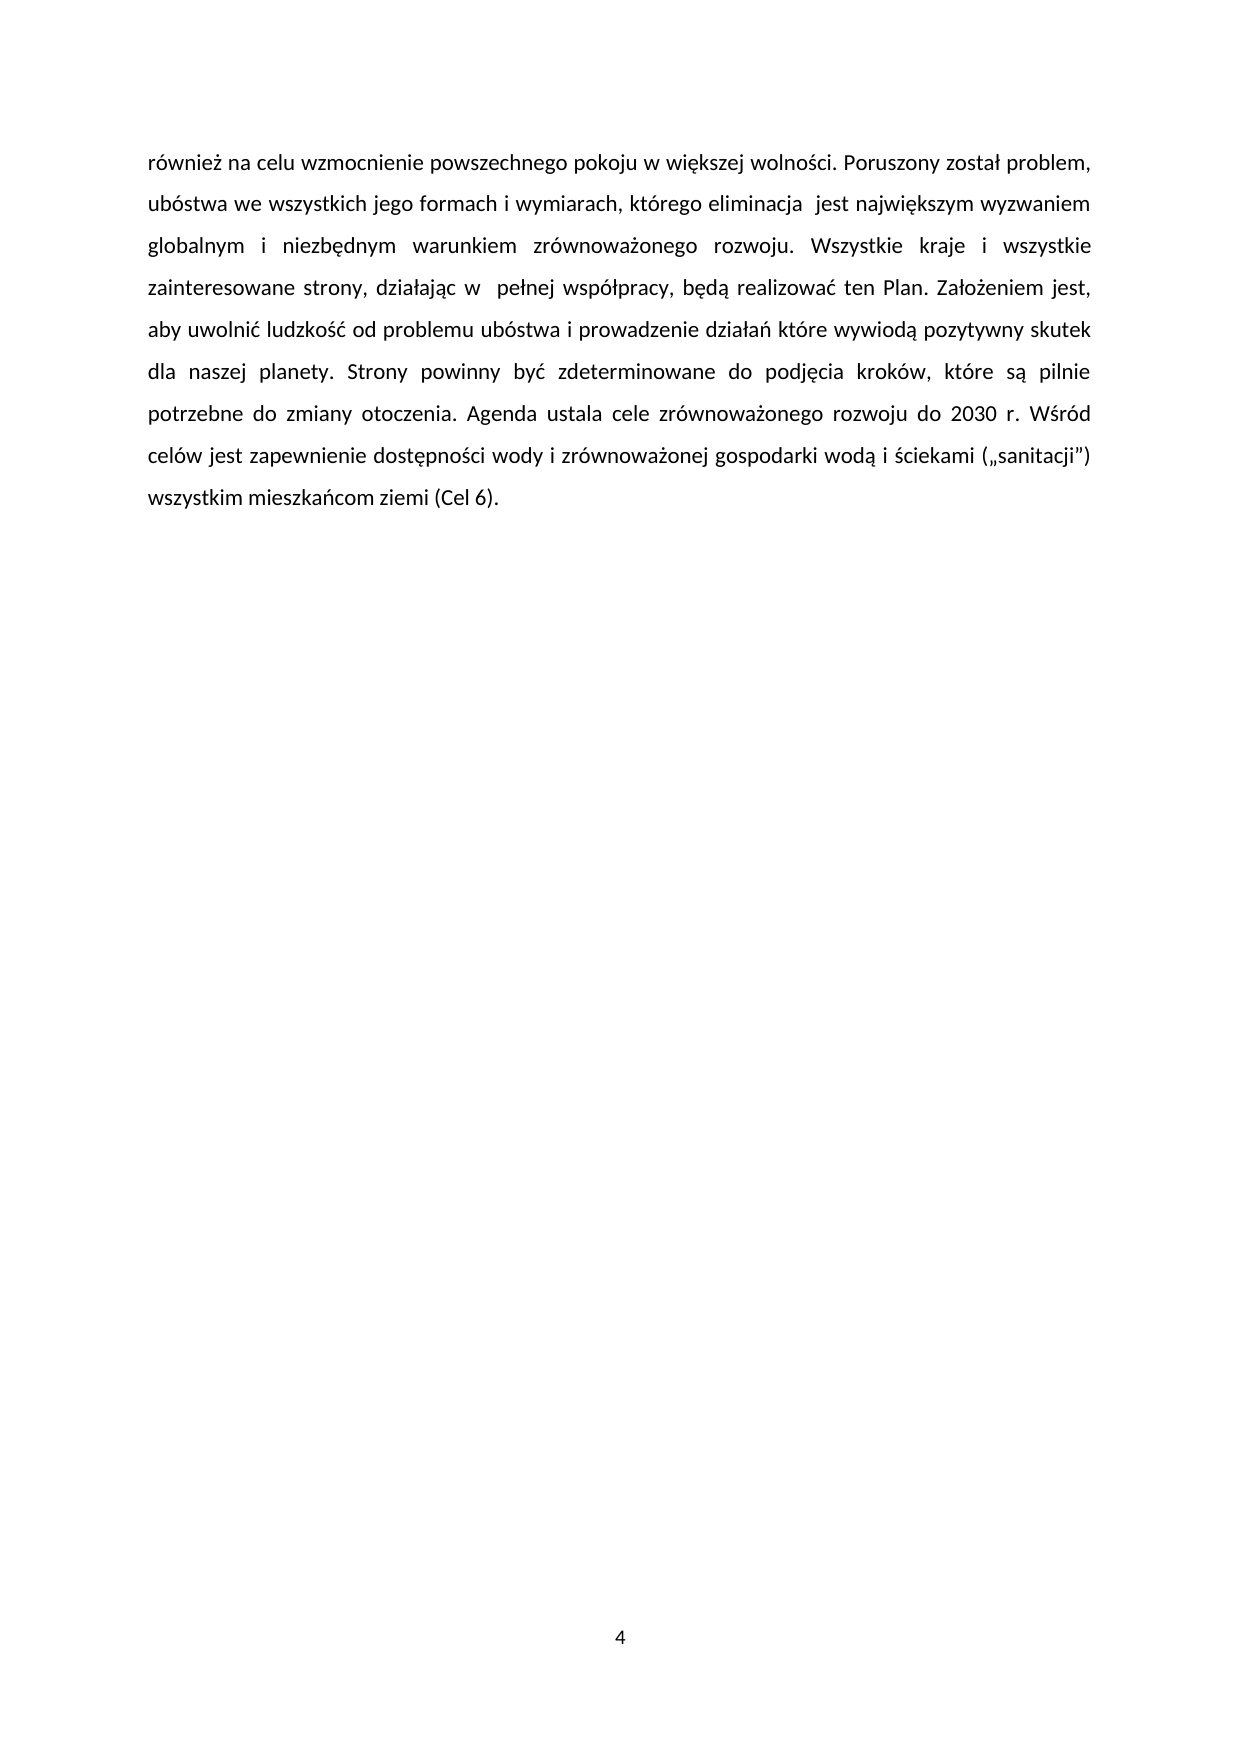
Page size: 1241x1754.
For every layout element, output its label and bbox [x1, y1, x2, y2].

text [148, 148, 1093, 511]
